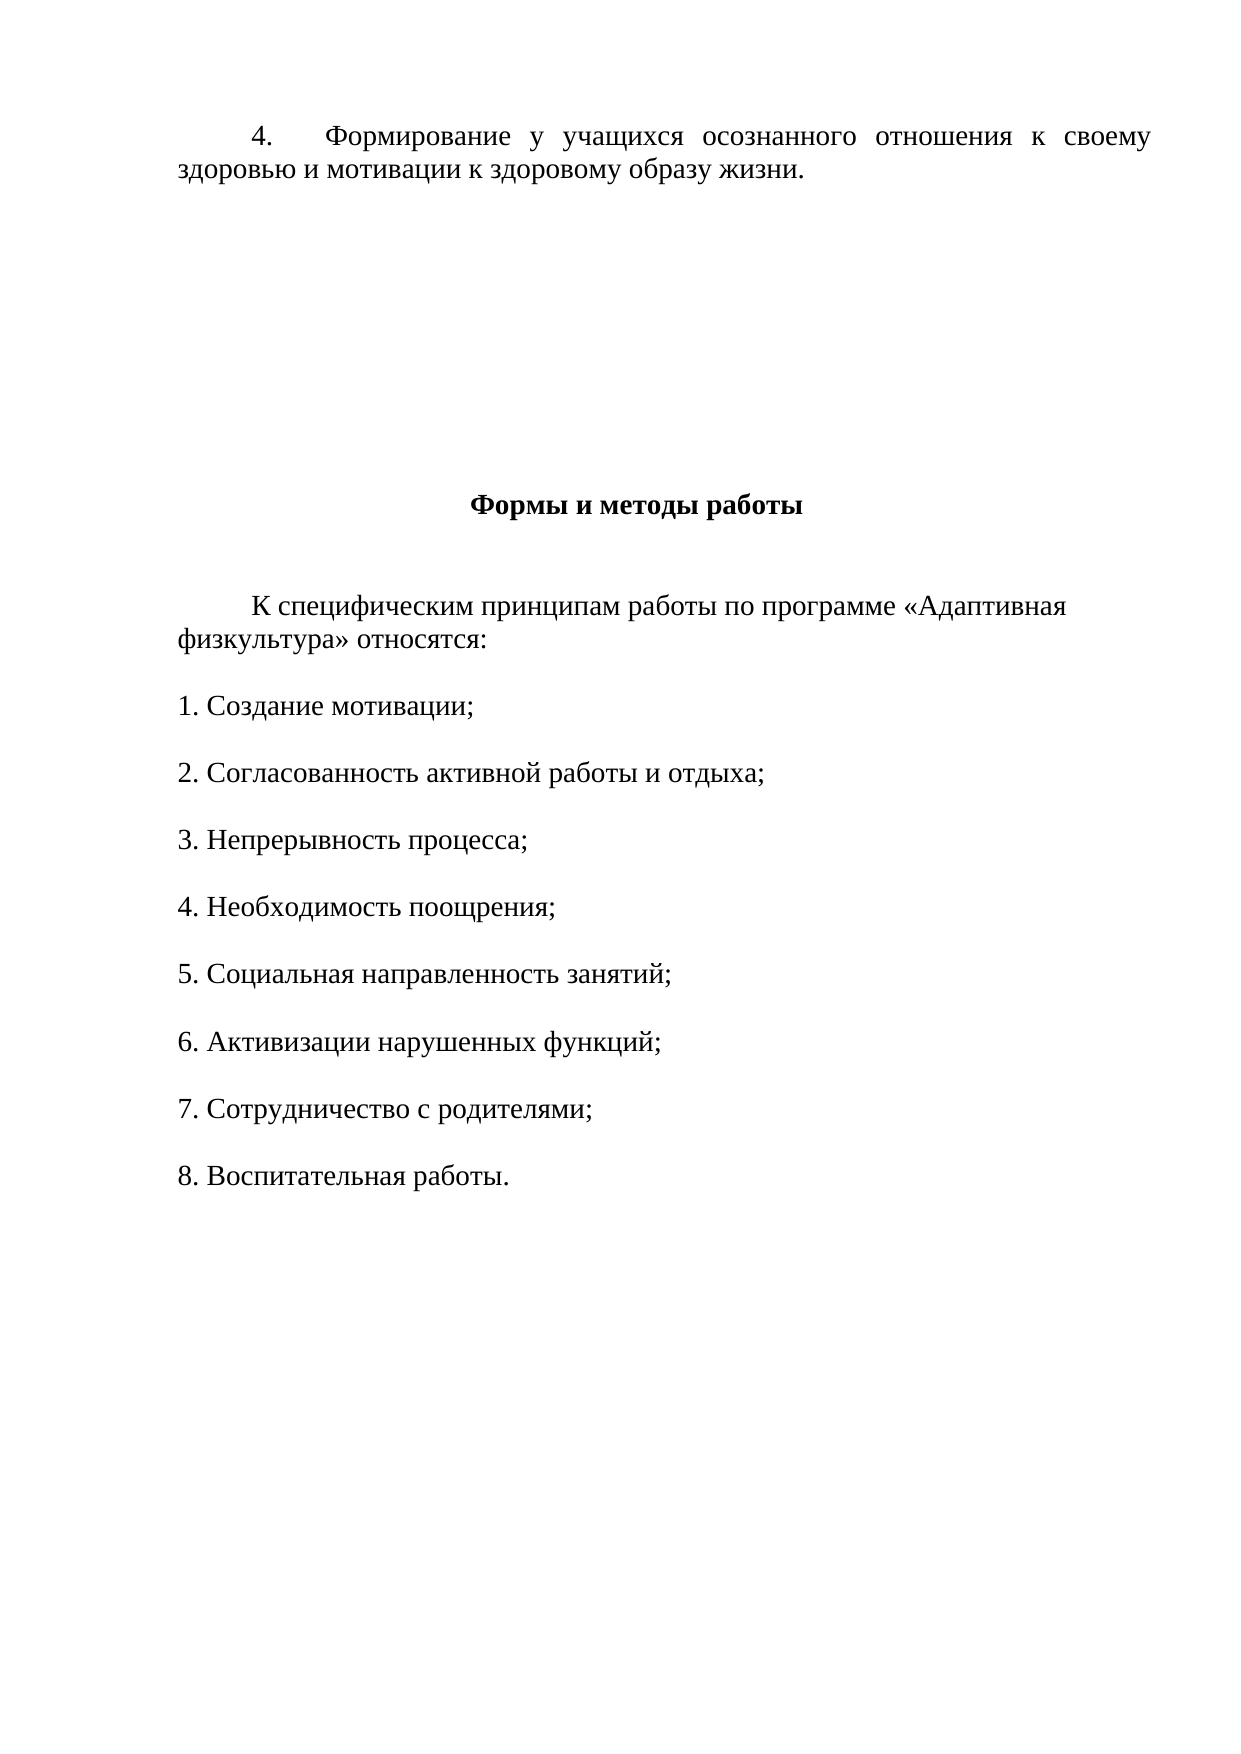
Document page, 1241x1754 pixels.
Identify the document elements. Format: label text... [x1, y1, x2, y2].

text Формы и методы работы [177, 487, 1152, 521]
text К специфическим принципам работы по программе «Адаптивная физкультура» относятся: [177, 588, 1152, 655]
list Формирование у учащихся осознанного отношения к своему здоровью и мотивации к здоровому образу жизни. [177, 118, 1152, 185]
text 3. Непрерывность процесса; [177, 789, 1152, 856]
text 4. Необходимость поощрения; [177, 856, 1152, 923]
text 8. Воспитательная работы. [177, 1124, 1152, 1191]
text 5. Социальная направленность занятий; [177, 923, 1152, 990]
text 7. Сотрудничество с родителями; [177, 1057, 1152, 1124]
text 1. Создание мотивации; [177, 655, 1152, 722]
text 6. Активизации нарушенных функций; [177, 990, 1152, 1057]
text 2. Согласованность активной работы и отдыха; [177, 722, 1152, 789]
